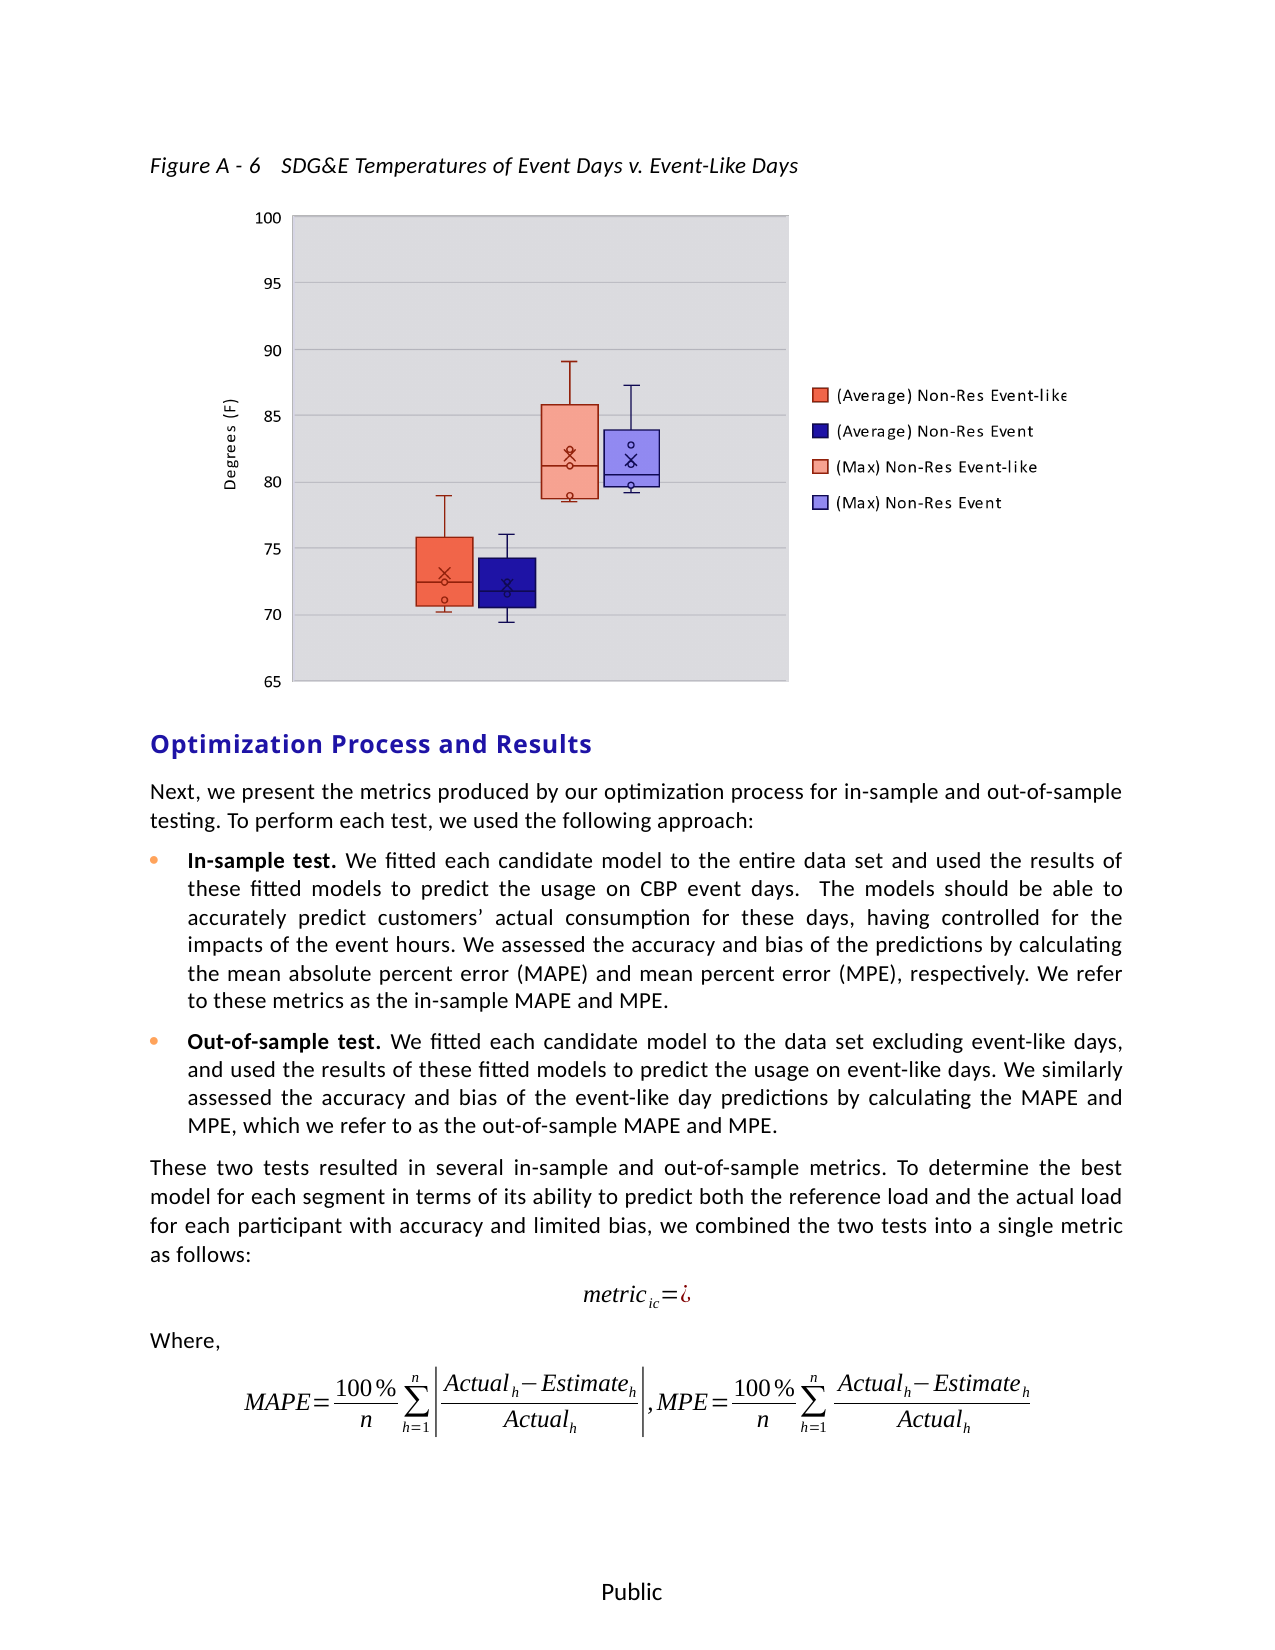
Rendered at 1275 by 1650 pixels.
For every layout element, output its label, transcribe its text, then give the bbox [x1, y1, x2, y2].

list In-sample test. We fitted each candidate model to the entire data set and used the results of these fitted models to predict the usage on CBP event days. The models should be able to accurately predict customers’ actual consumption for these days, having controlled for the impacts of the event hours. We assessed the accuracy and bias of the predictions by calculating the mean absolute percent error (MAPE) and mean percent error (MPE), respectively. We refer to these metrics as the in-sample MAPE and MPE. [150, 847, 1125, 1015]
picture [208, 195, 1067, 702]
list Out-of-sample test. We fitted each candidate model to the data set excluding event-like days, and used the results of these fitted models to predict the usage on event-like days. We similarly assessed the accuracy and bias of the event-like day predictions by calculating the MAPE and MPE, which we refer to as the out-of-sample MAPE and MPE. [150, 1027, 1125, 1139]
text These two tests resulted in several in-sample and out-of-sample metrics. To determine the best model for each segment in terms of its ability to predict both the reference load and the actual load for each participant with accuracy and limited bias, we combined the two tests into a single metric as follows: [150, 1152, 1125, 1268]
subtitle Optimization Process and Results [150, 727, 1125, 761]
text Where, [150, 1325, 1125, 1354]
text Figure A - 6 SDG&E Temperatures of Event Days v. Event-Like Days [150, 150, 1125, 179]
text Next, we present the metrics produced by our optimization process for in-sample and out-of-sample testing. To perform each test, we used the following approach: [150, 776, 1125, 834]
